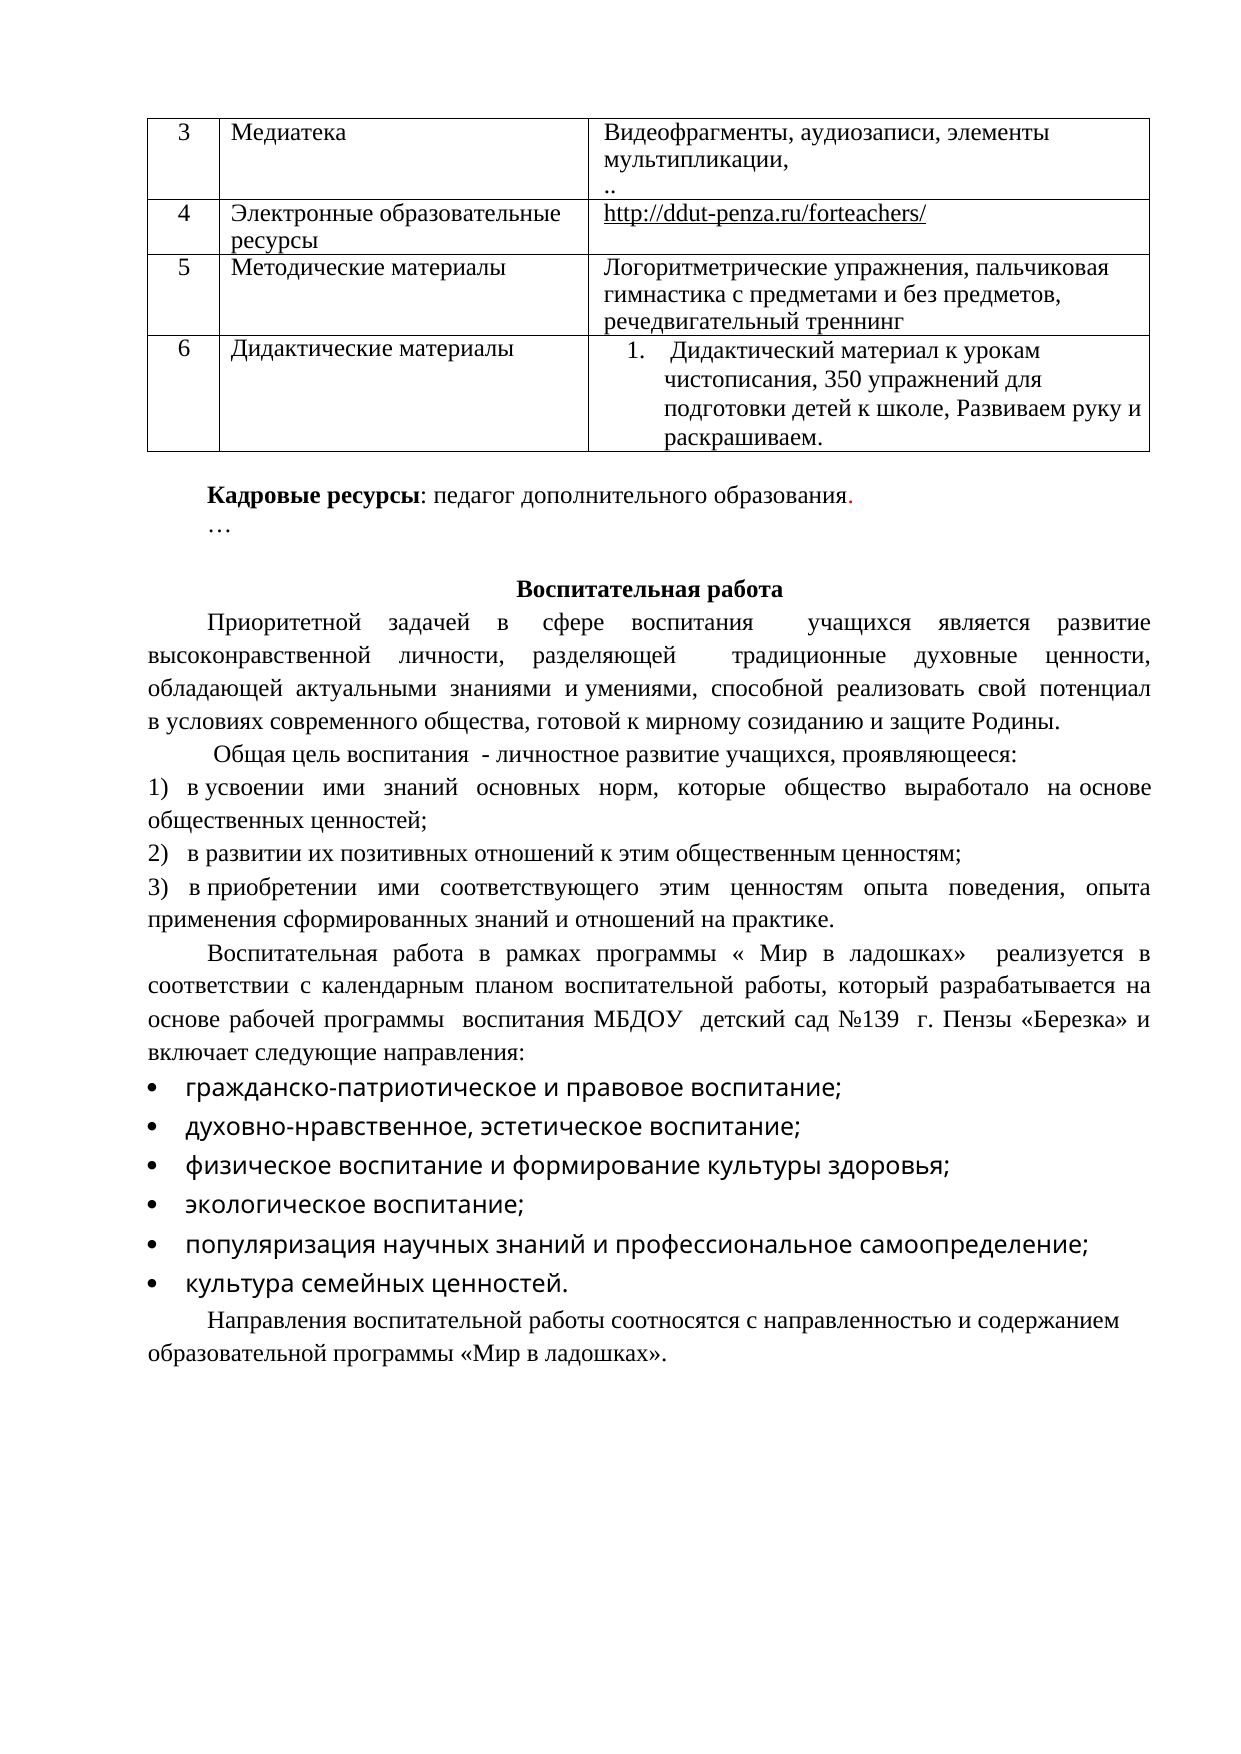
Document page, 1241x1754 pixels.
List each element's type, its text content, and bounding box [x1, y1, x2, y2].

list гражданско-патриотическое и правовое воспитание; [148, 1070, 1152, 1104]
text Общая цель воспитания - личностное развитие учащихся, проявляющееся: [148, 739, 1152, 768]
text Приоритетной задачей в сфере воспитания учащихся является развитие высоконравственной личности, разделяющей традиционные духовные ценности, обладающей актуальными знаниями и умениями, способной реализовать свой потенциал в условиях современного общества, готовой к мирному созиданию и защите Родины. [148, 607, 1152, 735]
text … [148, 509, 1152, 538]
table_cell Медиатека [220, 119, 588, 199]
table_cell Дидактический материал к урокам чистописания, 350 упражнений для подготовки детей к школе, Развиваем руку и раскрашиваем. [589, 336, 1149, 451]
list популяризация научных знаний и профессиональное самоопределение; [148, 1226, 1152, 1260]
table_cell Электронные образовательные ресурсы [220, 200, 588, 253]
table_cell Дидактические материалы [220, 336, 588, 451]
table_cell 4 [148, 200, 219, 253]
table_cell 3 [148, 119, 219, 199]
table_cell 6 [148, 336, 219, 451]
list культура семейных ценностей. [148, 1266, 1152, 1299]
text Воспитательная работа [148, 574, 1152, 603]
text Кадровые ресурсы: педагог дополнительного образования. [148, 480, 1074, 509]
list физическое воспитание и формирование культуры здоровья; [148, 1148, 1152, 1182]
list экологическое воспитание; [148, 1187, 1152, 1221]
table_cell 5 [148, 255, 219, 334]
table_cell http://ddut-penza.ru/forteachers/ [589, 200, 1149, 253]
text Направления воспитательной работы соотносятся с направленностью и содержанием образовательной программы «Мир в ладошках». [148, 1305, 1152, 1366]
text 3) в приобретении ими соответствующего этим ценностям опыта поведения, опыта применения сформированных знаний и отношений на практике. [148, 872, 1152, 933]
list духовно-нравственное, эстетическое воспитание; [148, 1109, 1152, 1143]
table_cell Логоритметрические упражнения, пальчиковая гимнастика с предметами и без предметов, речедвигательный треннинг [589, 255, 1149, 334]
text 2) в развитии их позитивных отношений к этим общественным ценностям; [148, 838, 1152, 867]
list Воспитательная работа в рамках программы « Мир в ладошках» реализуется в соответствии с календарным планом воспитательной работы, который разрабатывается на основе рабочей программы воспитания МБДОУ детский сад №139 г. Пензы «Березка» и включает следующие направления: [148, 938, 1152, 1065]
table_cell Видеофрагменты, аудиозаписи, элементы мультипликации, .. [589, 119, 1149, 199]
table_cell Методические материалы [220, 255, 588, 334]
text 1) в усвоении ими знаний основных норм, которые общество выработало на основе общественных ценностей; [148, 772, 1152, 834]
